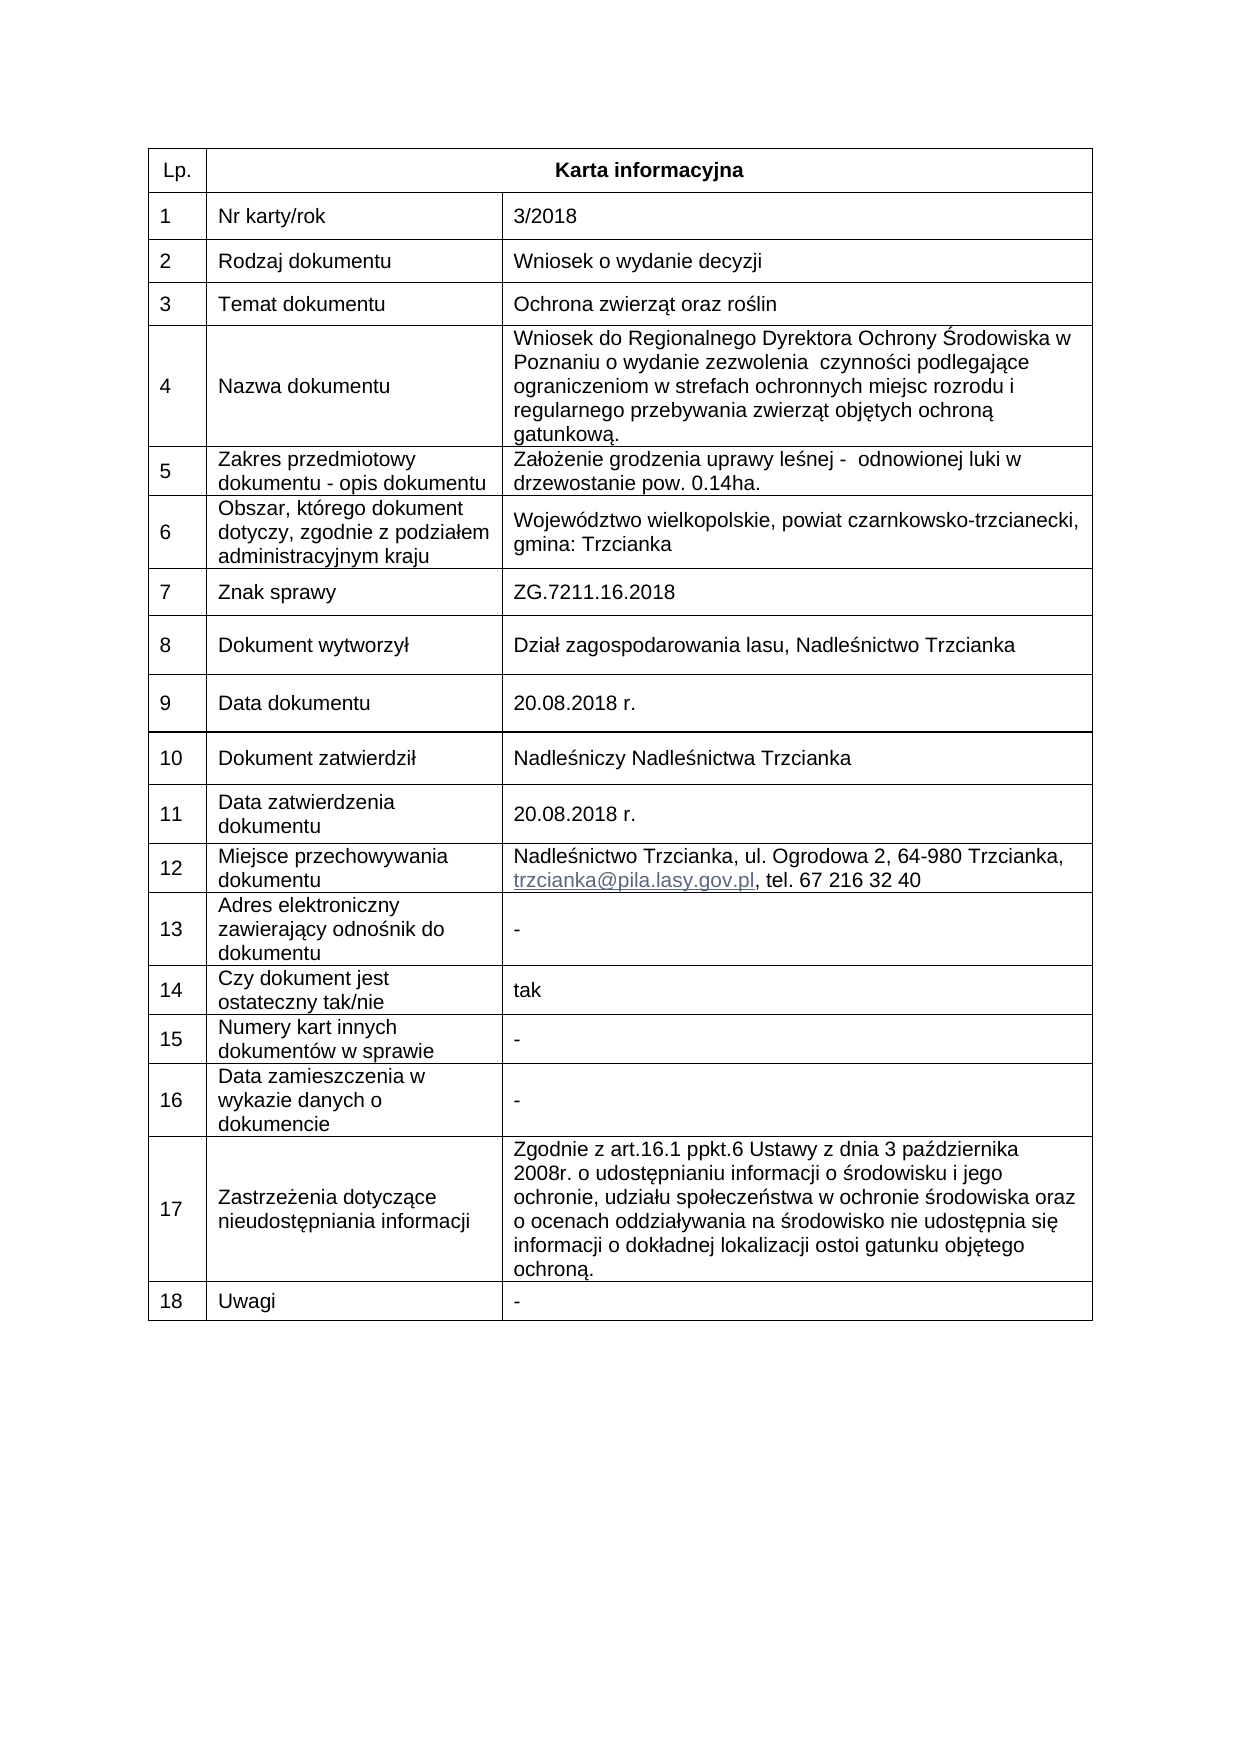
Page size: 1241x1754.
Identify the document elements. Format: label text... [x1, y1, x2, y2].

table_cell Nadleśniczy Nadleśnictwa Trzcianka [503, 733, 1092, 784]
table_header Karta informacyjna [207, 149, 1092, 192]
table_cell Dokument wytworzył [207, 616, 502, 673]
table_cell Data zamieszczenia w wykazie danych o dokumencie [207, 1064, 502, 1136]
table_cell Zgodnie z art.16.1 ppkt.6 Ustawy z dnia 3 października 2008r. o udostępnianiu informacji o środowisku i jego ochronie, udziału społeczeństwa w ochronie środowiska oraz o ocenach oddziaływania na środowisko nie udostępnia się informacji o dokładnej lokalizacji ostoi gatunku objętego ochroną. [503, 1137, 1092, 1281]
table_cell Numery kart innych dokumentów w sprawie [207, 1015, 502, 1063]
table_cell Znak sprawy [207, 569, 502, 615]
table_cell Założenie grodzenia uprawy leśnej - odnowionej luki w drzewostanie pow. 0.14ha. [503, 447, 1092, 494]
table_cell 10 [149, 733, 206, 784]
table_header Lp. [149, 149, 206, 192]
table_cell ZG.7211.16.2018 [503, 569, 1092, 615]
table_cell Adres elektroniczny zawierający odnośnik do dokumentu [207, 893, 502, 965]
table_cell Wniosek do Regionalnego Dyrektora Ochrony Środowiska w Poznaniu o wydanie zezwolenia czynności podlegające ograniczeniom w strefach ochronnych miejsc rozrodu i regularnego przebywania zwierząt objętych ochroną gatunkową. [503, 326, 1092, 446]
table_cell 12 [149, 844, 206, 892]
table_cell Temat dokumentu [207, 283, 502, 325]
table_cell 6 [149, 496, 206, 567]
table_cell 3/2018 [503, 193, 1092, 239]
table_cell - [503, 893, 1092, 965]
table_cell Nadleśnictwo Trzcianka, ul. Ogrodowa 2, 64-980 Trzcianka, trzcianka@pila.lasy.gov.pl, tel. 67 216 32 40 [503, 844, 1092, 892]
table_cell Data zatwierdzenia dokumentu [207, 785, 502, 843]
table_cell Dokument zatwierdził [207, 733, 502, 784]
table_cell Data dokumentu [207, 675, 502, 731]
table_cell Nr karty/rok [207, 193, 502, 239]
table_cell - [503, 1015, 1092, 1063]
table_cell 16 [149, 1064, 206, 1136]
table_cell 7 [149, 569, 206, 615]
table_cell Województwo wielkopolskie, powiat czarnkowsko-trzcianecki, gmina: Trzcianka [503, 496, 1092, 567]
table_cell Obszar, którego dokument dotyczy, zgodnie z podziałem administracyjnym kraju [207, 496, 502, 567]
table_cell 20.08.2018 r. [503, 785, 1092, 843]
table_cell tak [503, 966, 1092, 1014]
table_cell Czy dokument jest ostateczny tak/nie [207, 966, 502, 1014]
table_cell Rodzaj dokumentu [207, 240, 502, 282]
table_cell Zastrzeżenia dotyczące nieudostępniania informacji [207, 1137, 502, 1281]
table_cell 14 [149, 966, 206, 1014]
table_cell Dział zagospodarowania lasu, Nadleśnictwo Trzcianka [503, 616, 1092, 673]
table_cell 5 [149, 447, 206, 494]
table_cell 20.08.2018 r. [503, 675, 1092, 731]
table_cell 9 [149, 675, 206, 731]
table_cell 8 [149, 616, 206, 673]
table_cell 15 [149, 1015, 206, 1063]
table_cell 11 [149, 785, 206, 843]
table_cell 2 [149, 240, 206, 282]
table_cell Ochrona zwierząt oraz roślin [503, 283, 1092, 325]
table_cell 3 [149, 283, 206, 325]
table_cell Nazwa dokumentu [207, 326, 502, 446]
table_cell 17 [149, 1137, 206, 1281]
table_cell - [503, 1282, 1092, 1319]
table_cell - [503, 1064, 1092, 1136]
table_cell 1 [149, 193, 206, 239]
table_cell 18 [149, 1282, 206, 1319]
table_cell Zakres przedmiotowy dokumentu - opis dokumentu [207, 447, 502, 494]
table_cell 4 [149, 326, 206, 446]
table_cell Wniosek o wydanie decyzji [503, 240, 1092, 282]
table_cell 13 [149, 893, 206, 965]
table_cell Uwagi [207, 1282, 502, 1319]
table_cell Miejsce przechowywania dokumentu [207, 844, 502, 892]
